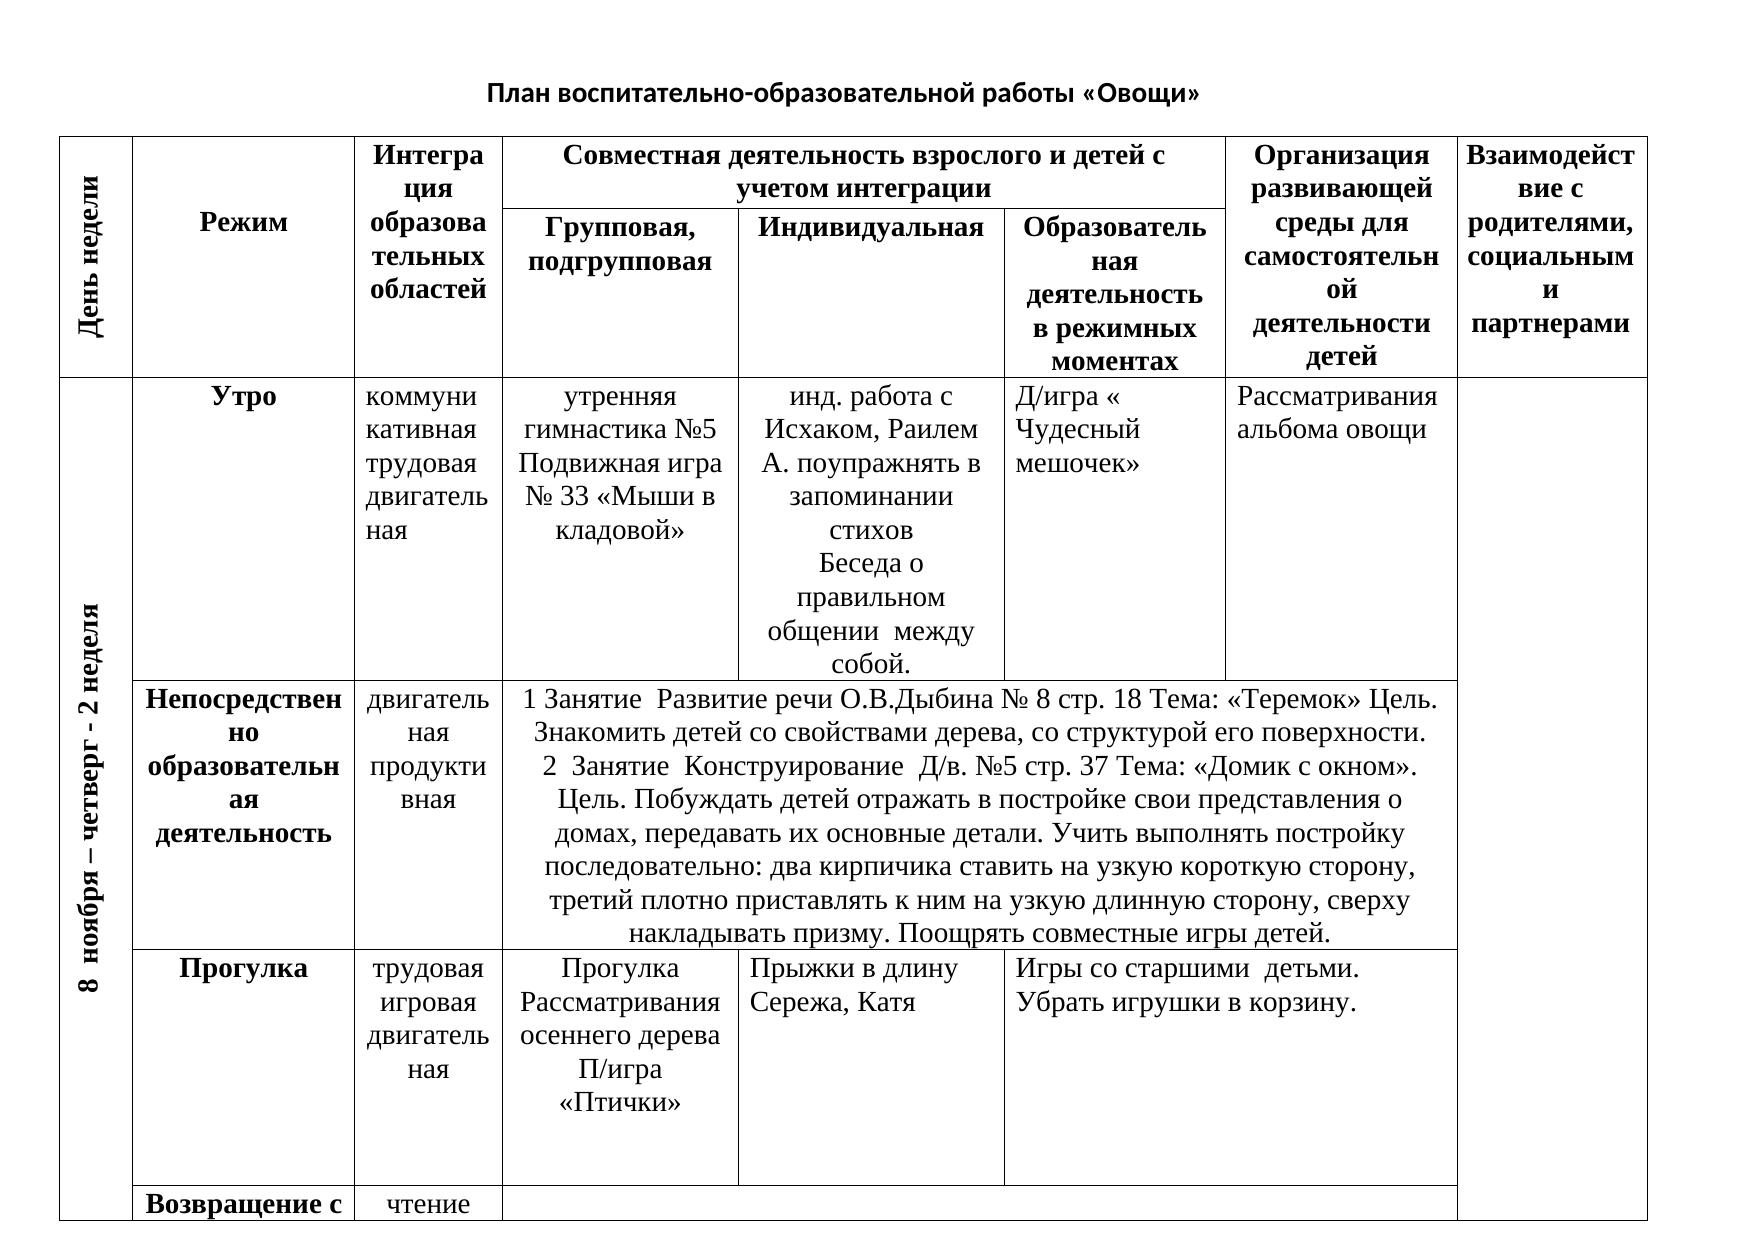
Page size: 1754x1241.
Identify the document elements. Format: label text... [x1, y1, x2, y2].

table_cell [133, 1186, 354, 1219]
table_header Режим [133, 137, 354, 377]
table_cell коммуникативная трудовая двигательная [355, 378, 502, 680]
table_header Организация развивающей среды для самостоятельной деятельности детей [1226, 137, 1457, 377]
table_cell 8 ноября – четверг - 2 неделя [60, 378, 132, 1219]
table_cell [355, 1186, 502, 1219]
table_cell Непосредственно образовательная деятельность [133, 681, 354, 949]
text План воспитательно-образовательной работы «Овощи» [118, 74, 1636, 110]
table_cell Утро [133, 378, 354, 680]
table_cell Прыжки в длину Сережа, Катя [739, 950, 1004, 1185]
table_cell инд. работа с Исхаком, Раилем А. поупражнять в запоминании стихов Беседа о правильном общении между собой. [739, 378, 1004, 680]
table_header Взаимодействие с родителями, социальными партнерами [1458, 137, 1647, 377]
table_cell Игры со старшими детьми. Убрать игрушки в корзину. [1005, 950, 1457, 1185]
table_cell Прогулка Рассматривания осеннего дерева П/игра «Птички» [503, 950, 738, 1185]
table_cell трудовая игровая двигательная [355, 950, 502, 1185]
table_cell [503, 1186, 1457, 1219]
table_header Интеграция образовательных областей [355, 137, 502, 377]
table_cell двигательная продуктивная [355, 681, 502, 949]
table_cell [1458, 378, 1647, 1219]
table_cell Индивидуальная [739, 209, 1004, 377]
table_header День недели [60, 137, 132, 377]
table_cell Прогулка [133, 950, 354, 1185]
table_cell Рассматривания альбома овощи [1226, 378, 1457, 680]
table_header Совместная деятельность взрослого и детей с учетом интеграции [503, 137, 1225, 208]
table_cell утренняя гимнастика №5 Подвижная игра № 33 «Мыши в кладовой» [503, 378, 738, 680]
table_cell Групповая, подгрупповая [503, 209, 738, 377]
table_cell Образовательная деятельность в режимных моментах [1005, 209, 1225, 377]
table_cell 1 Занятие Развитие речи О.В.Дыбина № 8 стр. 18 Тема: «Теремок» Цель. Знакомить детей со свойствами дерева, со структурой его поверхности. 2 Занятие Конструирование Д/в. №5 стр. 37 Тема: «Домик с окном». Цель. Побуждать детей отражать в постройке свои представления о домах, передавать их основные детали. Учить выполнять постройку последовательно: два кирпичика ставить на узкую короткую сторону, третий плотно приставлять к ним на узкую длинную сторону, сверху накладывать призму. Поощрять совместные игры детей. [503, 681, 1457, 949]
table_cell Д/игра « Чудесный мешочек» [1005, 378, 1225, 680]
